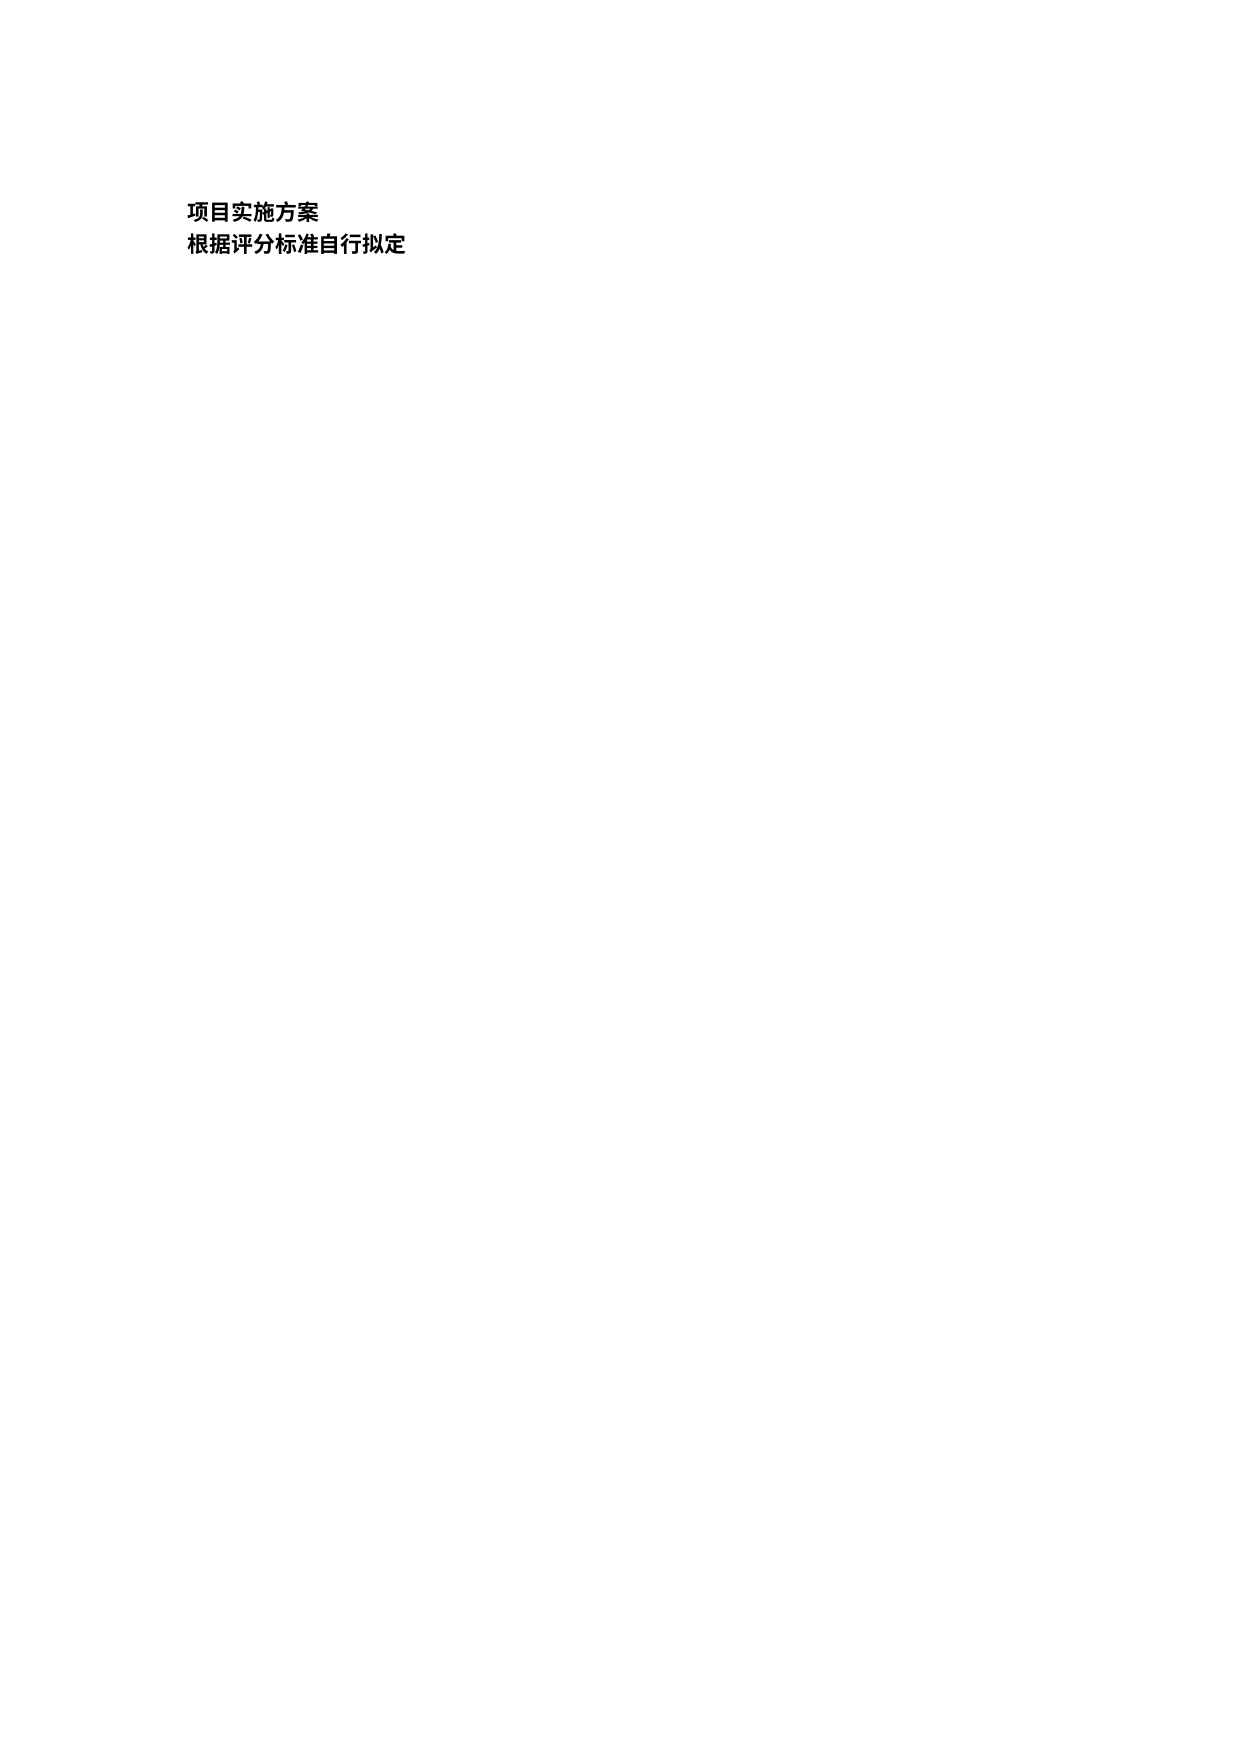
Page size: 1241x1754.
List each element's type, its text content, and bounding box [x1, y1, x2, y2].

text 根据评分标准自行拟定 [187, 227, 1053, 259]
text 项目实施方案 [187, 194, 1053, 227]
